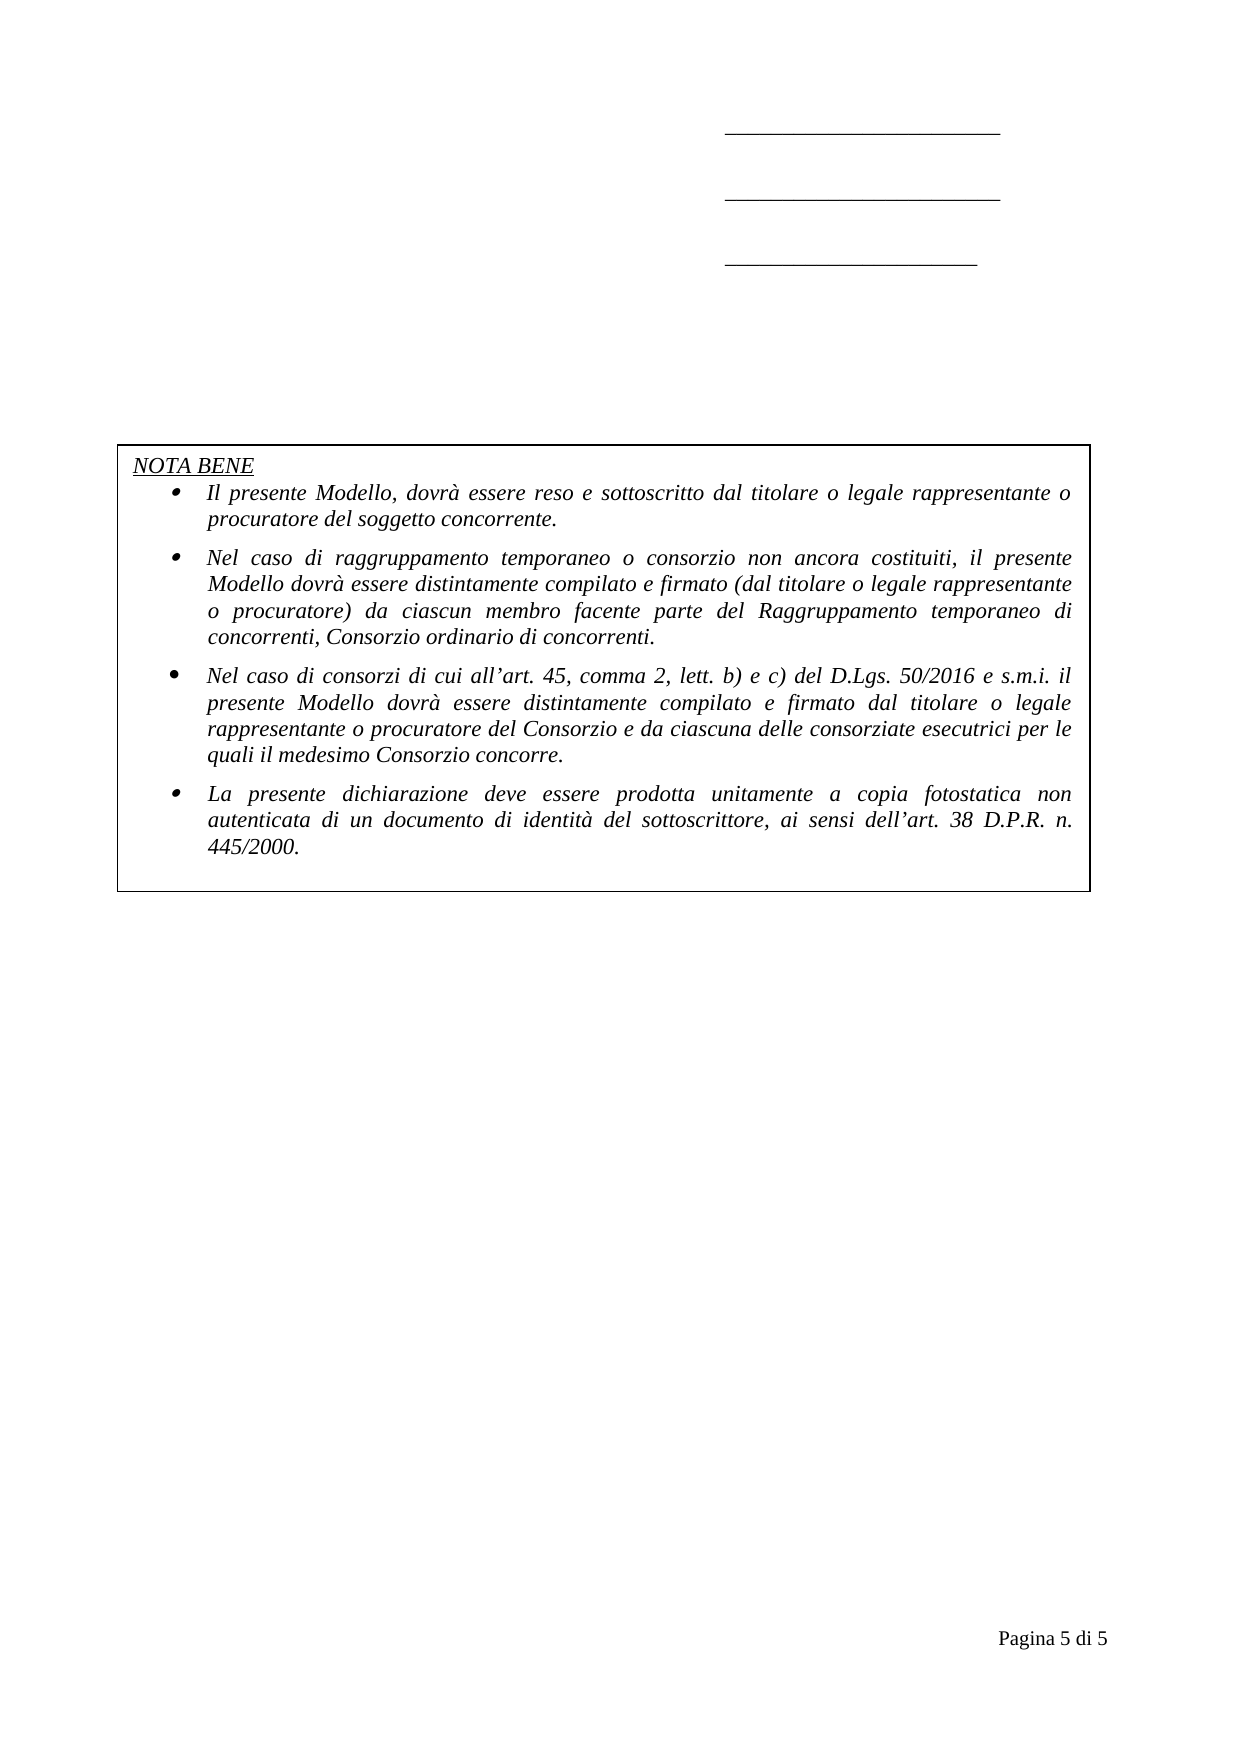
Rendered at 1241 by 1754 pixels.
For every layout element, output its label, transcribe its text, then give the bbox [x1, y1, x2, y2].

text ________________________ [725, 111, 1107, 138]
text ______________________ [725, 242, 1107, 268]
text ________________________ [725, 177, 1107, 203]
